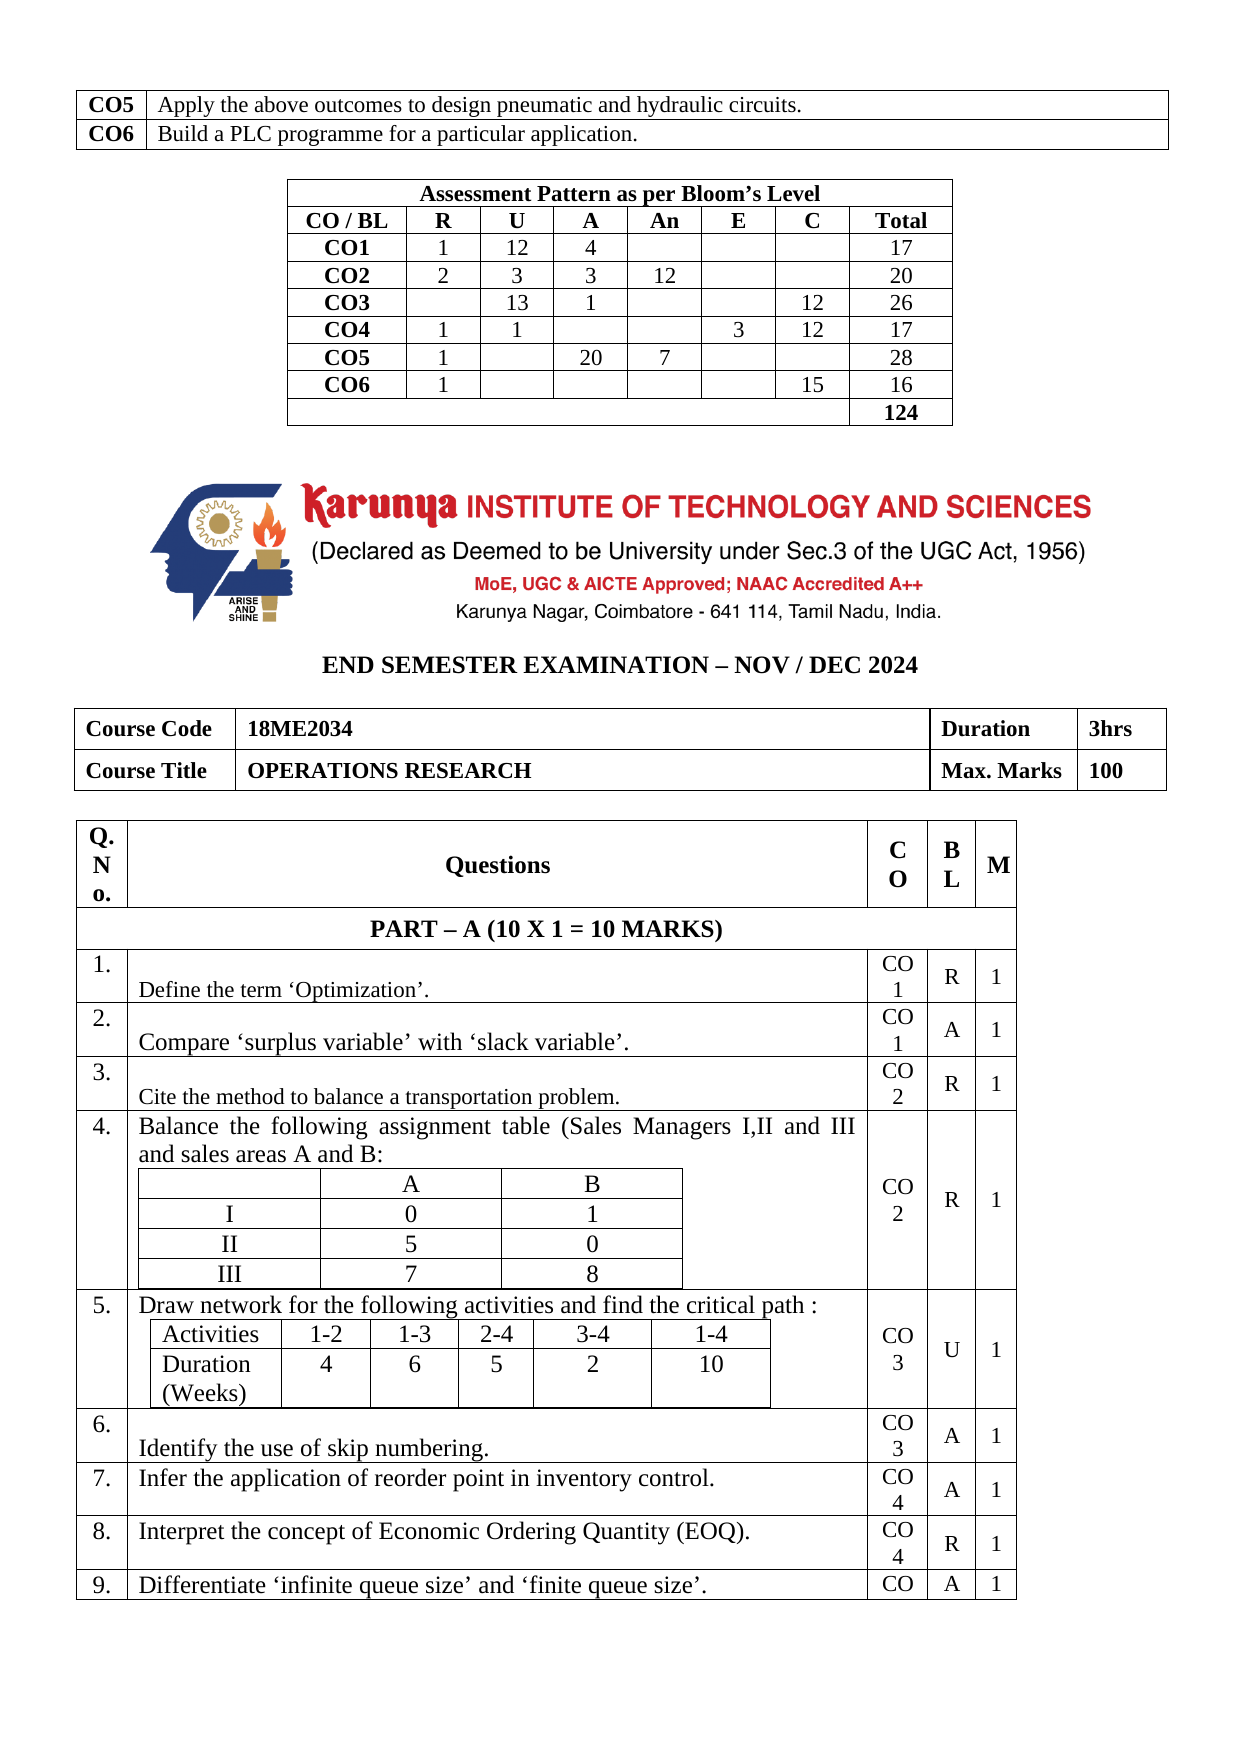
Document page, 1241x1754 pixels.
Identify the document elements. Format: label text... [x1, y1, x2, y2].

table_cell CO4 [868, 1463, 927, 1515]
table_header 18ME2034 [236, 709, 929, 749]
table_cell 20 [850, 262, 952, 288]
table_cell [481, 344, 553, 370]
table_cell 1 [407, 317, 480, 343]
table_cell Apply the above outcomes to design pneumatic and hydraulic circuits. [147, 91, 1168, 119]
table_cell [702, 371, 775, 398]
table_cell 1 [976, 1057, 1016, 1110]
table_cell 6. [77, 1409, 127, 1462]
table_cell [702, 262, 775, 288]
table_cell 16 [850, 371, 952, 398]
table_header Questions [128, 821, 867, 907]
table_cell A [554, 207, 627, 233]
table_header M [976, 821, 1016, 907]
table_cell 1 [976, 1003, 1016, 1056]
table_cell 13 [481, 289, 553, 316]
table_cell R [928, 1057, 975, 1110]
table_cell 1 [976, 1409, 1016, 1462]
table_cell [628, 289, 701, 316]
table_cell A [928, 1463, 975, 1515]
table_cell Interpret the concept of Economic Ordering Quantity (EOQ). [128, 1516, 867, 1569]
table_cell 7 [628, 344, 701, 370]
table_cell [407, 289, 480, 316]
table_cell CO3 [868, 1409, 927, 1462]
table_cell 12 [628, 262, 701, 288]
table_cell 4. [77, 1111, 127, 1289]
table_cell 1 [407, 371, 480, 398]
table_cell [702, 344, 775, 370]
table_cell 12 [776, 317, 849, 343]
table_cell 20 [554, 344, 627, 370]
table_cell R [928, 1516, 975, 1569]
table_cell PART – A (10 X 1 = 10 MARKS) [77, 908, 1016, 948]
table_cell 1. [77, 950, 127, 1002]
table_cell [628, 234, 701, 261]
table_cell E [702, 207, 775, 233]
table_cell C [776, 207, 849, 233]
table_cell CO4 [868, 1516, 927, 1569]
table_cell 3 [554, 262, 627, 288]
table_cell [628, 317, 701, 343]
table_cell Draw network for the following activities and find the critical path : [128, 1290, 867, 1408]
table_cell Define the term ‘Optimization’. [128, 950, 867, 1002]
table_cell 7. [77, 1463, 127, 1515]
table_cell 1 [554, 289, 627, 316]
table_cell CO2 [868, 1057, 927, 1110]
table_cell CO6 [77, 120, 146, 149]
table_cell Compare ‘surplus variable’ with ‘slack variable’. [128, 1003, 867, 1056]
table_cell 1 [481, 317, 553, 343]
table_header 3hrs [1078, 709, 1166, 749]
table_cell 100 [1078, 750, 1166, 790]
table_cell An [628, 207, 701, 233]
table_cell [776, 234, 849, 261]
table_cell Max. Marks [931, 750, 1077, 790]
table_cell [288, 399, 849, 425]
table_cell Infer the application of reorder point in inventory control. [128, 1463, 867, 1515]
table_cell CO3 [288, 289, 406, 316]
table_cell CO2 [288, 262, 406, 288]
table_cell 1 [976, 1570, 1016, 1599]
table_cell [481, 371, 553, 398]
table_cell CO4 [288, 317, 406, 343]
table_cell 26 [850, 289, 952, 316]
table_header CO [868, 821, 927, 907]
table_cell CO5 [868, 1570, 927, 1599]
table_cell [776, 344, 849, 370]
table_cell Course Title [75, 750, 235, 790]
table_cell 8. [77, 1516, 127, 1569]
table_cell CO5 [77, 91, 146, 119]
table_cell 3 [702, 317, 775, 343]
table_cell R [928, 950, 975, 1002]
text END SEMESTER EXAMINATION – NOV / DEC 2024 [150, 650, 1090, 679]
table_cell 15 [776, 371, 849, 398]
table_cell [628, 371, 701, 398]
table_cell OPERATIONS RESEARCH [236, 750, 929, 790]
table_cell CO1 [868, 1003, 927, 1056]
table_cell CO1 [288, 234, 406, 261]
table_cell 1 [976, 1516, 1016, 1569]
table_cell Build a PLC programme for a particular application. [147, 120, 1168, 149]
table_cell 12 [481, 234, 553, 261]
table_cell [554, 371, 627, 398]
table_cell CO1 [868, 950, 927, 1002]
table_cell An [928, 1570, 975, 1599]
table_cell CO5 [288, 344, 406, 370]
table_cell A [928, 1409, 975, 1462]
table_cell Total [850, 207, 952, 233]
table_cell 4 [554, 234, 627, 261]
table_cell R [407, 207, 480, 233]
table_cell 5. [77, 1290, 127, 1408]
table_cell CO / BL [288, 207, 406, 233]
table_header BL [928, 821, 975, 907]
table_cell 1 [976, 1290, 1016, 1408]
table_cell Cite the method to balance a transportation problem. [128, 1057, 867, 1110]
table_cell U [928, 1290, 975, 1408]
table_cell 1 [407, 234, 480, 261]
table_cell 3. [77, 1057, 127, 1110]
table_cell 124 [850, 399, 952, 425]
picture [150, 483, 1091, 622]
table_cell 9. [77, 1570, 127, 1599]
table_cell A [928, 1003, 975, 1056]
table_cell 2. [77, 1003, 127, 1056]
table_cell [702, 289, 775, 316]
table_cell [702, 234, 775, 261]
table_cell 2 [407, 262, 480, 288]
table_cell 1 [976, 1111, 1016, 1289]
table_cell 28 [850, 344, 952, 370]
table_cell 17 [850, 317, 952, 343]
table_cell 3 [481, 262, 553, 288]
table_cell 17 [850, 234, 952, 261]
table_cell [128, 1570, 867, 1599]
table_cell Balance the following assignment table (Sales Managers I,II and III and sales areas A and B: [128, 1111, 867, 1289]
table_cell 1 [976, 1463, 1016, 1515]
table_header Course Code [75, 709, 235, 749]
table_cell Identify the use of skip numbering. [128, 1409, 867, 1462]
table_cell CO3 [868, 1290, 927, 1408]
table_cell 1 [407, 344, 480, 370]
table_cell CO6 [288, 371, 406, 398]
table_cell [554, 317, 627, 343]
table_cell U [481, 207, 553, 233]
table_header Duration [931, 709, 1077, 749]
table_cell 12 [776, 289, 849, 316]
table_cell 1 [976, 950, 1016, 1002]
table_cell R [928, 1111, 975, 1289]
table_cell [776, 262, 849, 288]
table_header Q. No. [77, 821, 127, 907]
table_header Assessment Pattern as per Bloom’s Level [288, 180, 952, 206]
table_cell CO2 [868, 1111, 927, 1289]
